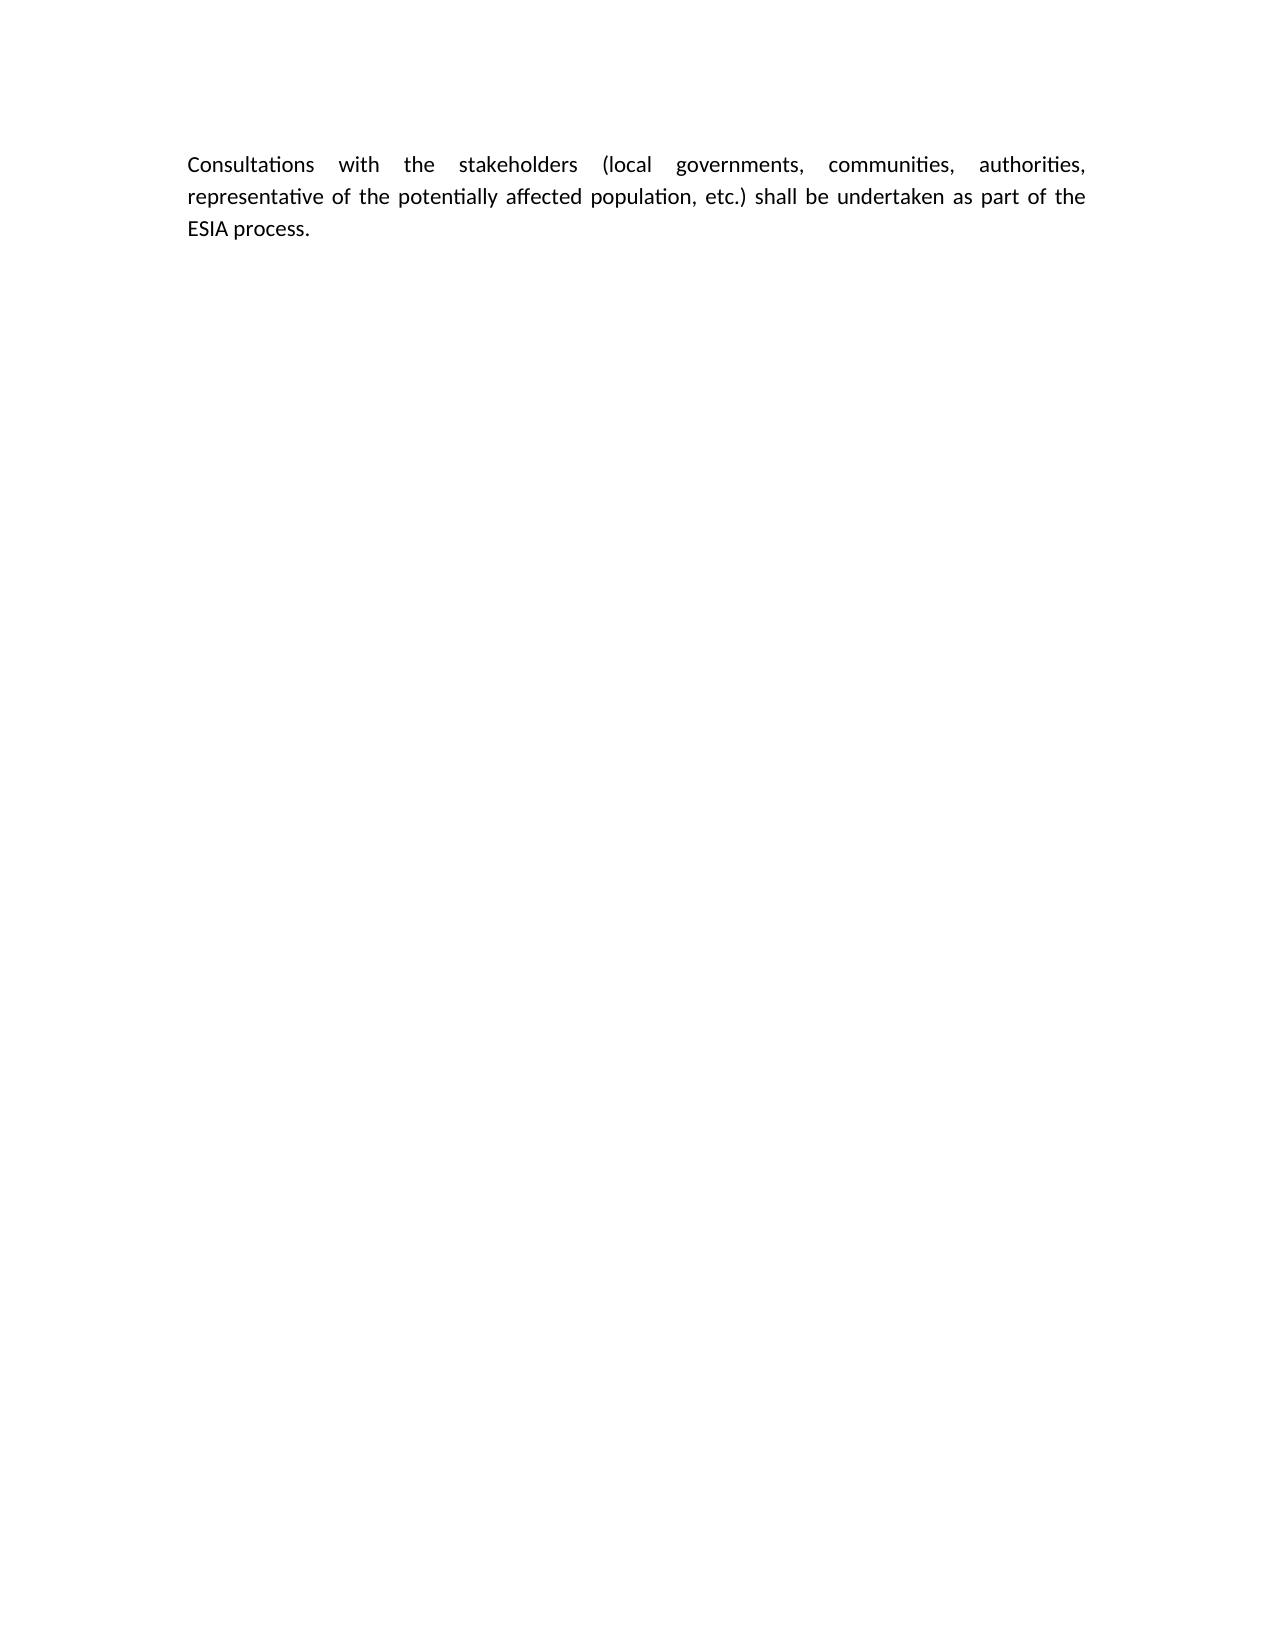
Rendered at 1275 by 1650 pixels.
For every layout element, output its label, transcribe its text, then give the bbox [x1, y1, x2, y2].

text Consultations with the stakeholders (local governments, communities, authorities, representative of the potentially affected population, etc.) shall be undertaken as part of the ESIA process. [187, 150, 1087, 242]
